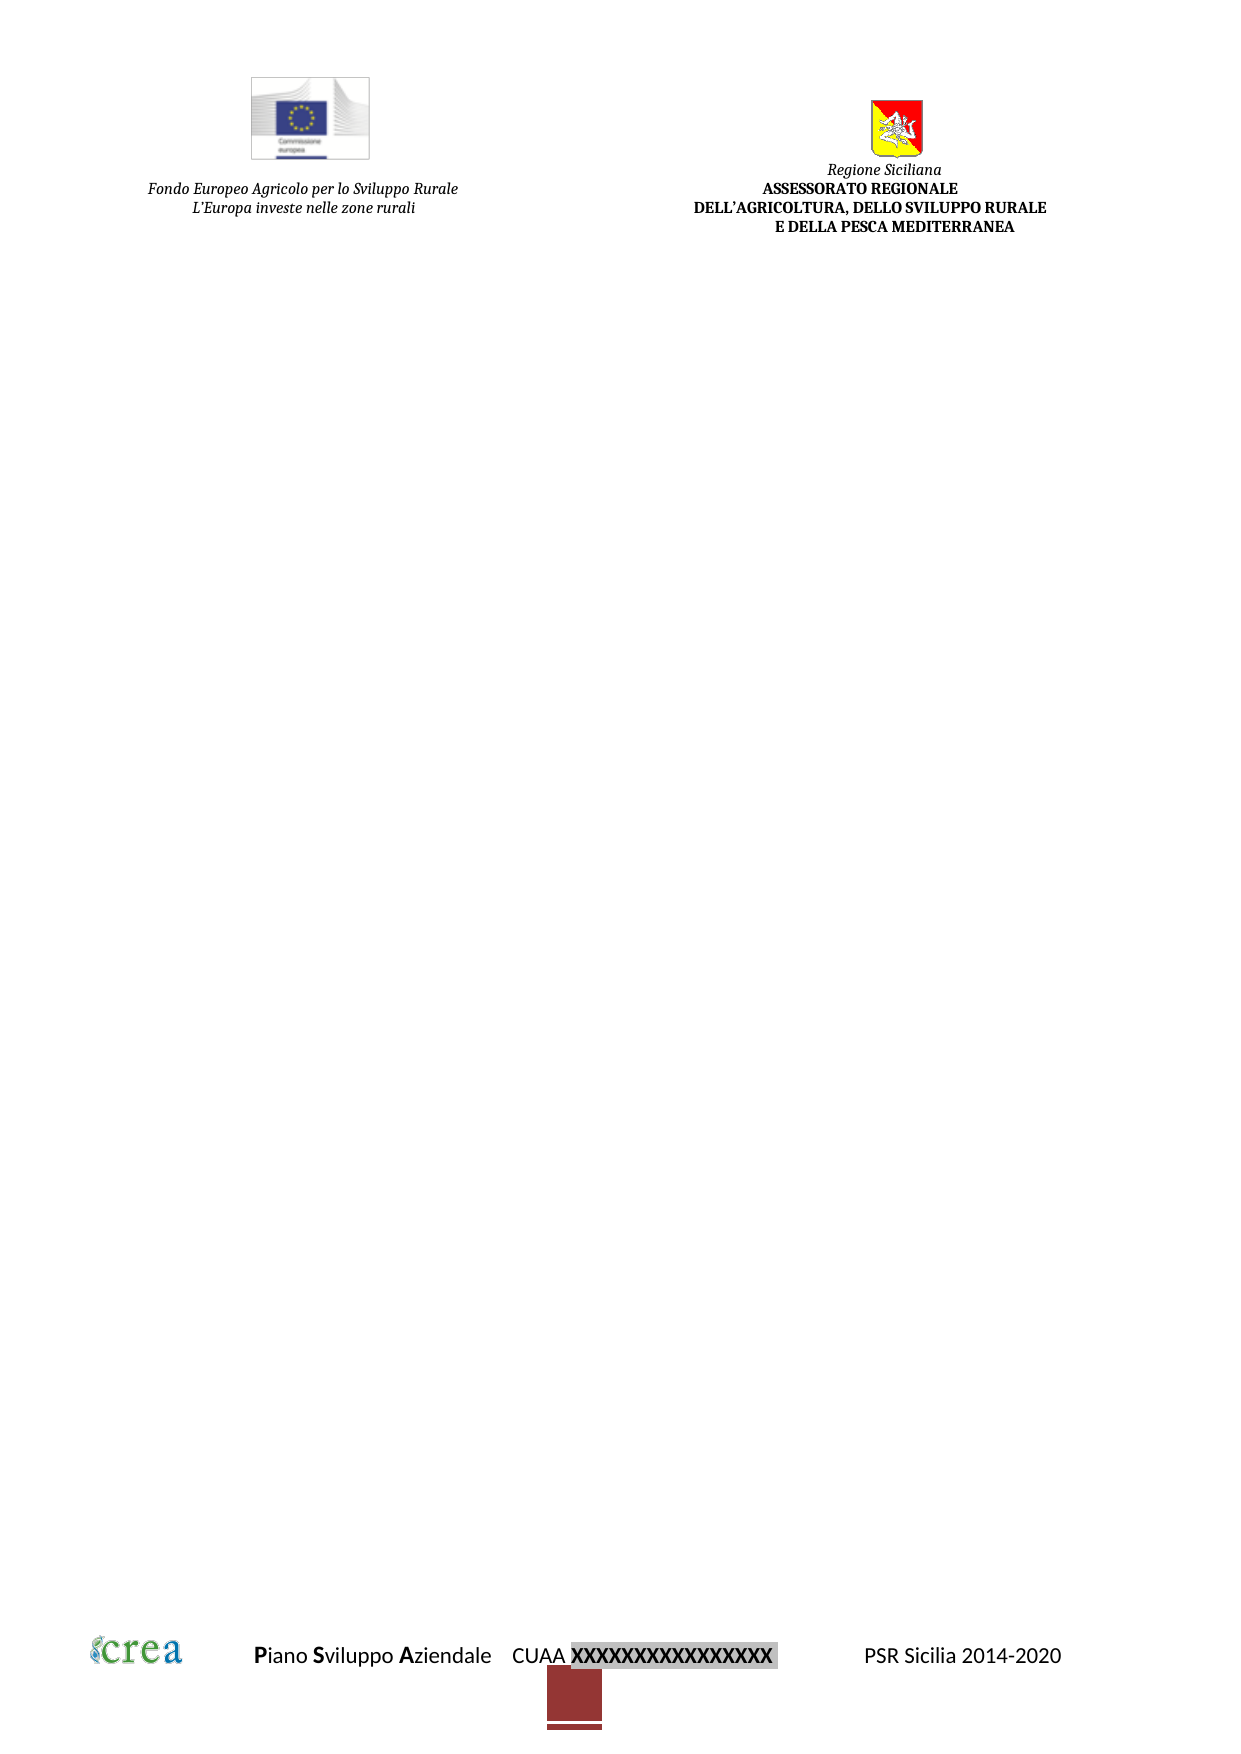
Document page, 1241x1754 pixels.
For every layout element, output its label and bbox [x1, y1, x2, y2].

picture [90, 1635, 183, 1664]
picture [870, 94, 926, 161]
